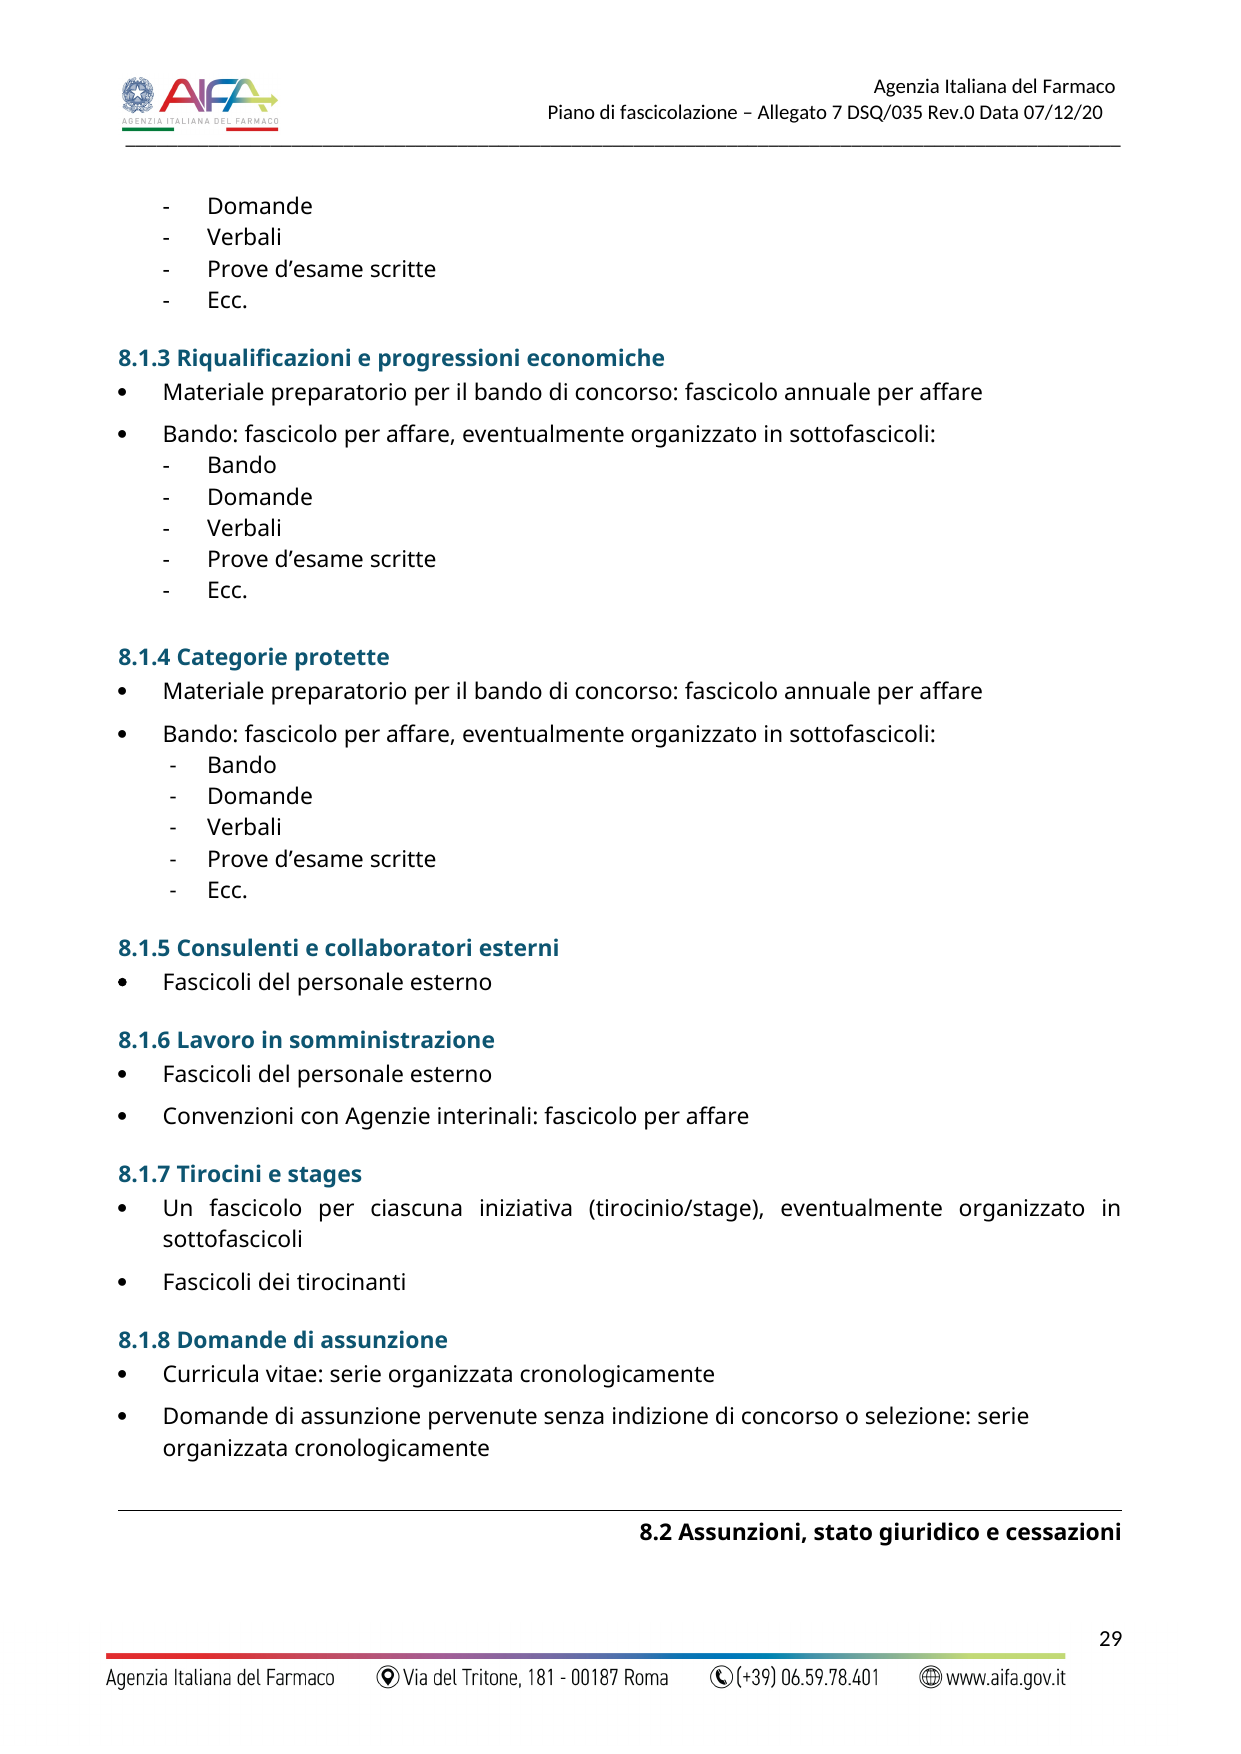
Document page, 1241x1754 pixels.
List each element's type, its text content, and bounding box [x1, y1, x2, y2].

list Convenzioni con Agenzie interinali: fascicolo per affare [118, 1100, 1122, 1131]
subtitle 8.1.7 Tirocini e stages [118, 1158, 1122, 1189]
subtitle 8.1.3 Riqualificazioni e progressioni economiche [118, 342, 1122, 373]
list Curricula vitae: serie organizzata cronologicamente [118, 1358, 1122, 1389]
list Bando [169, 749, 1122, 780]
list Ecc. [169, 874, 1122, 905]
list Domande di assunzione pervenute senza indizione di concorso o selezione: serie organizzata cronologicamente [118, 1400, 1122, 1463]
list Fascicoli del personale esterno [118, 1057, 1122, 1089]
list Domande [169, 780, 1122, 811]
list Materiale preparatorio per il bando di concorso: fascicolo annuale per affare [118, 675, 1122, 706]
list Bando [162, 449, 1122, 481]
list Materiale preparatorio per il bando di concorso: fascicolo annuale per affare [118, 376, 1122, 407]
list Verbali [162, 221, 1122, 252]
list Prove d’esame scritte [162, 543, 1122, 574]
subtitle 8.1.5 Consulenti e collaboratori esterni [118, 932, 1122, 963]
picture [118, 73, 282, 135]
list Ecc. [162, 574, 1122, 606]
list Un fascicolo per ciascuna iniziativa (tirocinio/stage), eventualmente organizzato in sottofascicoli [118, 1192, 1122, 1254]
list Bando: fascicolo per affare, eventualmente organizzato in sottofascicoli: [118, 717, 1122, 749]
list Bando: fascicolo per affare, eventualmente organizzato in sottofascicoli: [118, 418, 1122, 449]
list Domande [162, 190, 1122, 221]
subtitle 8.1.4 Categorie protette [118, 641, 1122, 672]
subtitle 8.1.6 Lavoro in somministrazione [118, 1024, 1122, 1055]
list Prove d’esame scritte [162, 252, 1122, 284]
subtitle 8.2 Assunzioni, stato giuridico e cessazioni [118, 1516, 1122, 1547]
list Prove d’esame scritte [169, 842, 1122, 874]
list Ecc. [162, 284, 1122, 315]
list Verbali [169, 811, 1122, 842]
list Fascicoli del personale esterno [118, 966, 1122, 997]
list Verbali [162, 512, 1122, 543]
list Domande [162, 481, 1122, 512]
list Fascicoli dei tirocinanti [118, 1266, 1122, 1297]
picture [0, 1622, 1178, 1746]
subtitle 8.1.8 Domande di assunzione [118, 1324, 1122, 1355]
